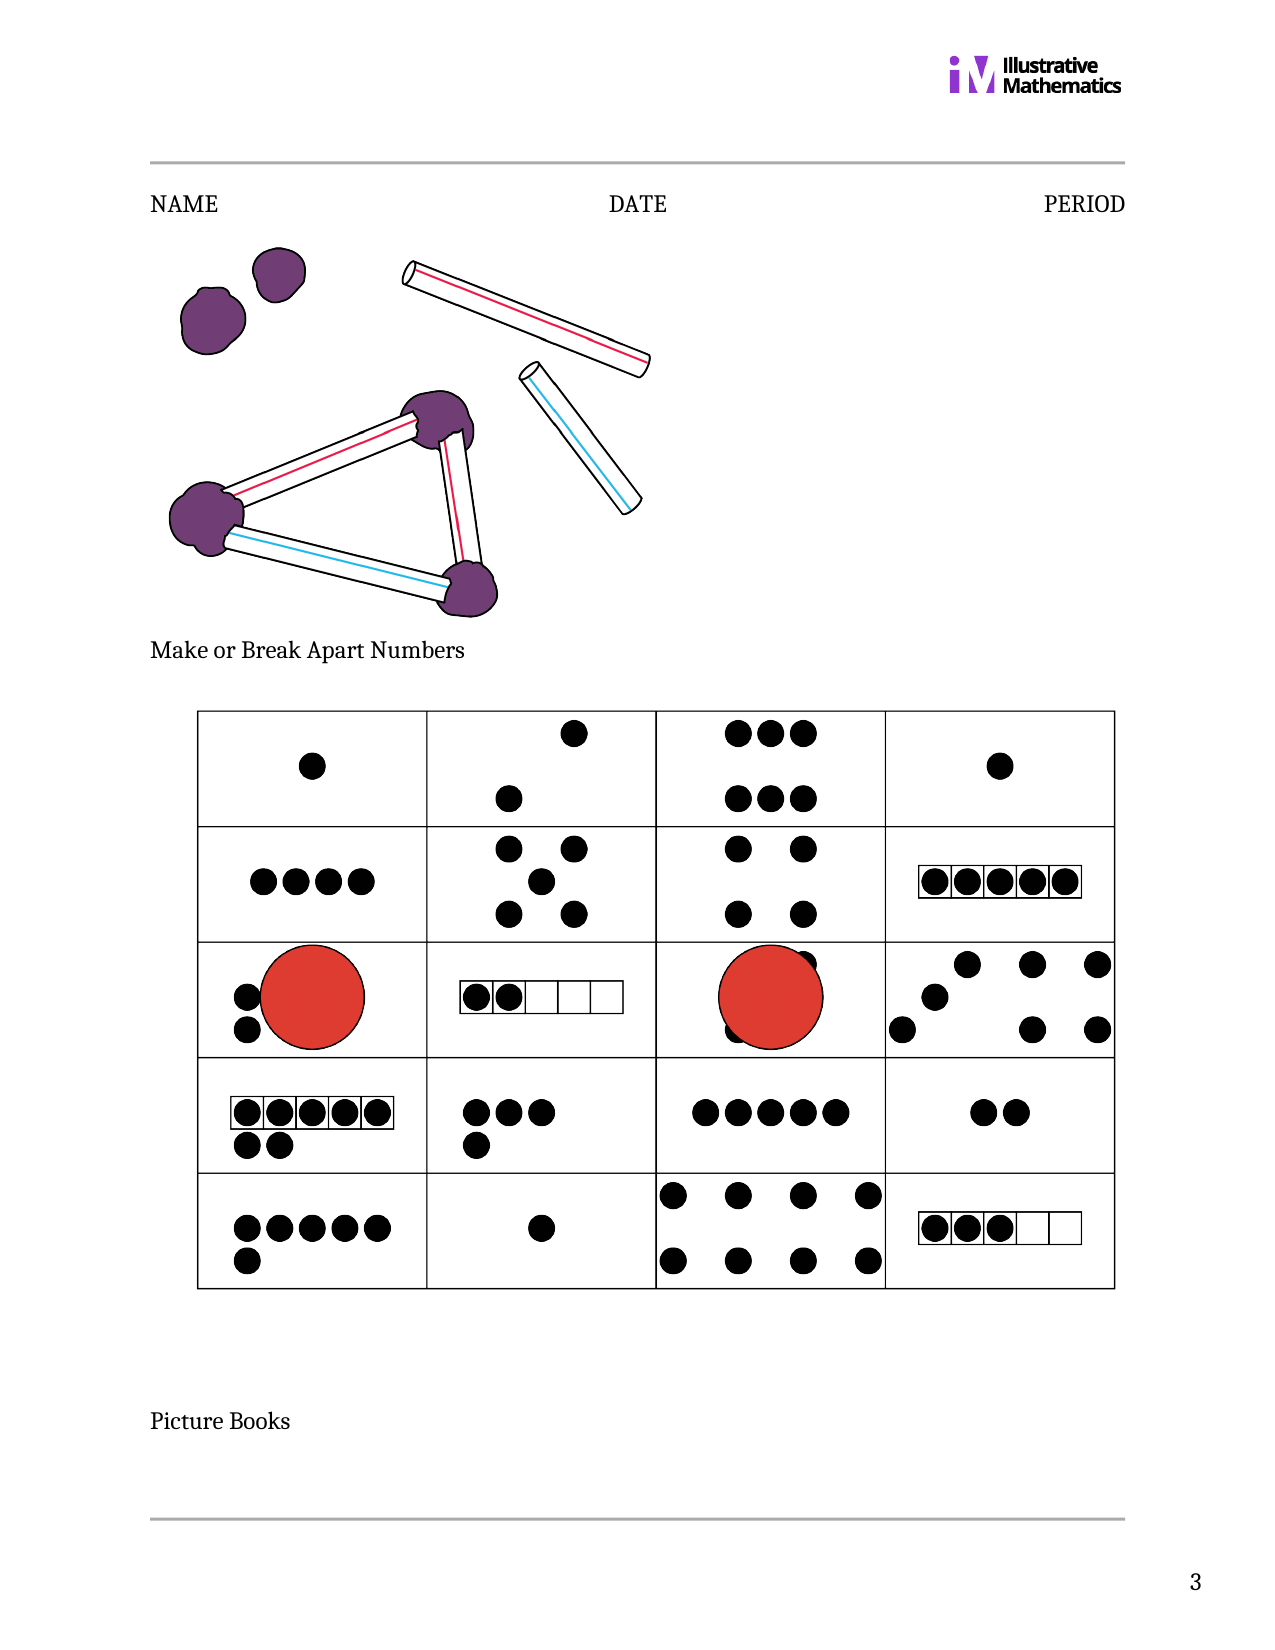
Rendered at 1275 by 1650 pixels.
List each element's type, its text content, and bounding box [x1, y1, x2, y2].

text Make or Break Apart Numbers [150, 636, 1125, 665]
picture [949, 55, 1121, 93]
text Picture Books [150, 1407, 1125, 1436]
picture [168, 247, 651, 618]
picture [168, 683, 1144, 1389]
